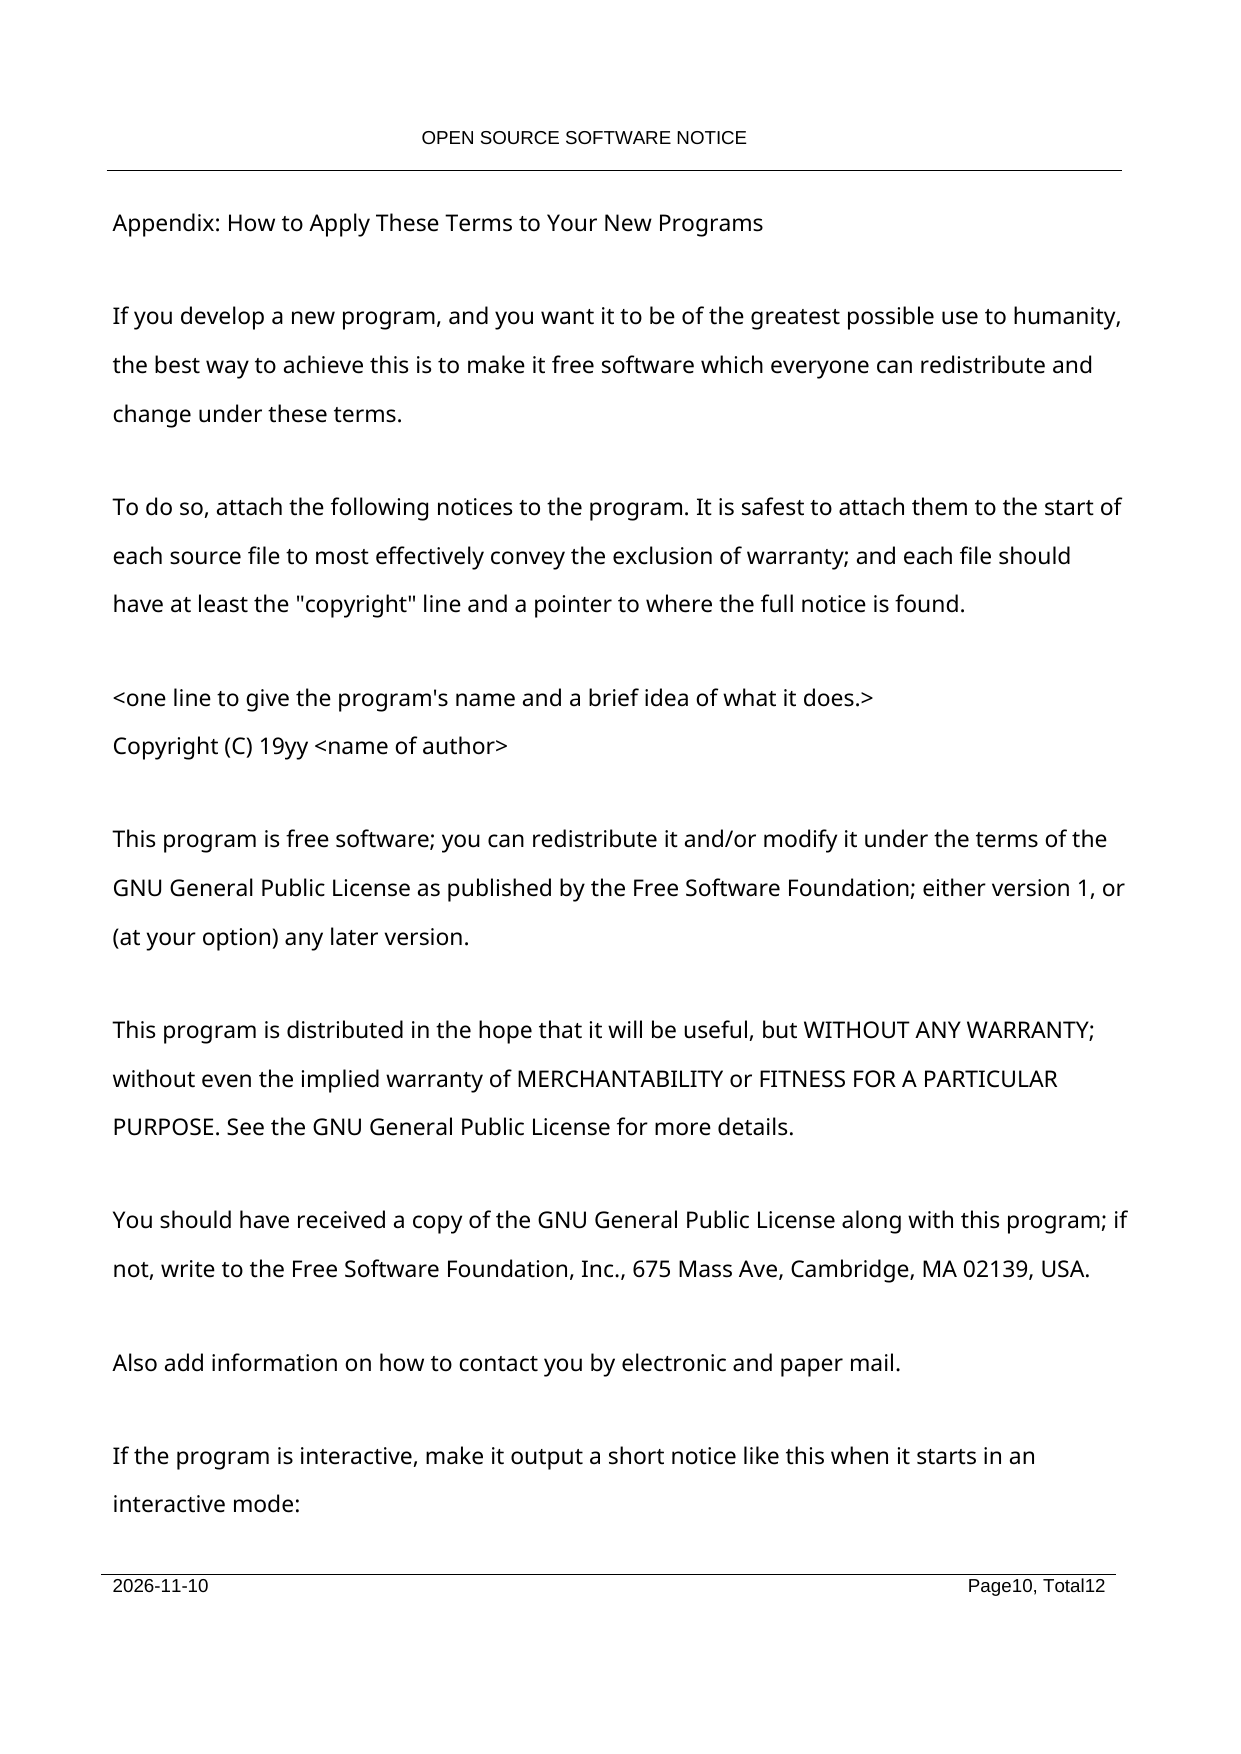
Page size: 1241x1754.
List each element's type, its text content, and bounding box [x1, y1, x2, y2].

text To do so, attach the following notices to the program. It is safest to attach them to the start of each source file to most effectively convey the exclusion of warranty; and each file should have at least the "copyright" line and a pointer to where the full notice is found. [112, 490, 1128, 620]
text Appendix: How to Apply These Terms to Your New Programs [112, 206, 1128, 239]
text You should have received a copy of the GNU General Public License along with this program; if not, write to the Free Software Foundation, Inc., 675 Mass Ave, Cambridge, MA 02139, USA. [112, 1204, 1128, 1285]
text Also add information on how to contact you by electronic and paper mail. [112, 1346, 1128, 1378]
text If the program is interactive, make it output a short notice like this when it starts in an interactive mode: [112, 1439, 1128, 1520]
text Copyright (C) 19yy <name of author> [112, 729, 1128, 762]
text <one line to give the program's name and a brief idea of what it does.> [112, 681, 1128, 713]
text If you develop a new program, and you want it to be of the greatest possible use to humanity, the best way to achieve this is to make it free software which everyone can redistribute and change under these terms. [112, 299, 1128, 429]
text This program is free software; you can redistribute it and/or modify it under the terms of the GNU General Public License as published by the Free Software Foundation; either version 1, or (at your option) any later version. [112, 822, 1128, 952]
text This program is distributed in the hope that it will be useful, but WITHOUT ANY WARRANTY; without even the implied warranty of MERCHANTABILITY or FITNESS FOR A PARTICULAR PURPOSE. See the GNU General Public License for more details. [112, 1013, 1128, 1143]
